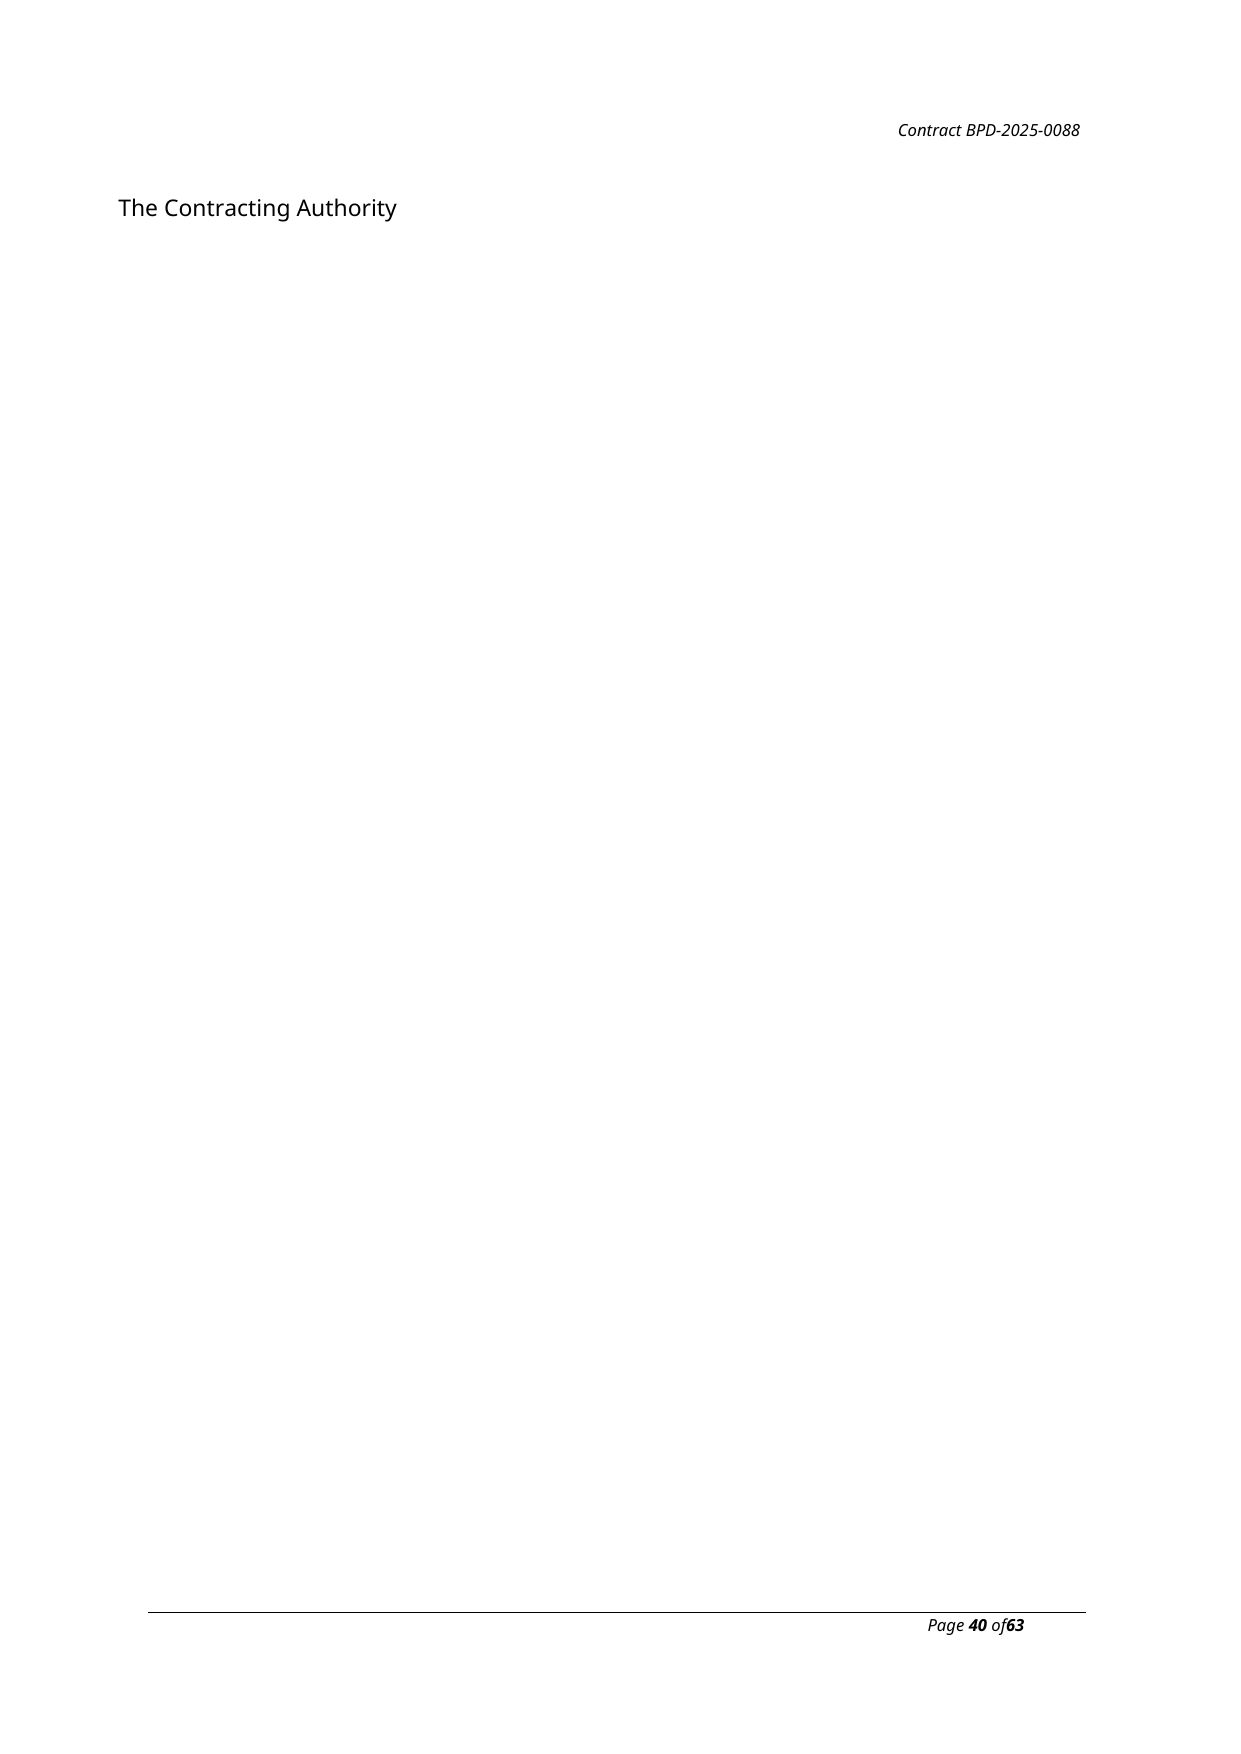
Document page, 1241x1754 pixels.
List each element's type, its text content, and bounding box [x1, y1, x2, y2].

text The Contracting Authority [118, 192, 1122, 223]
